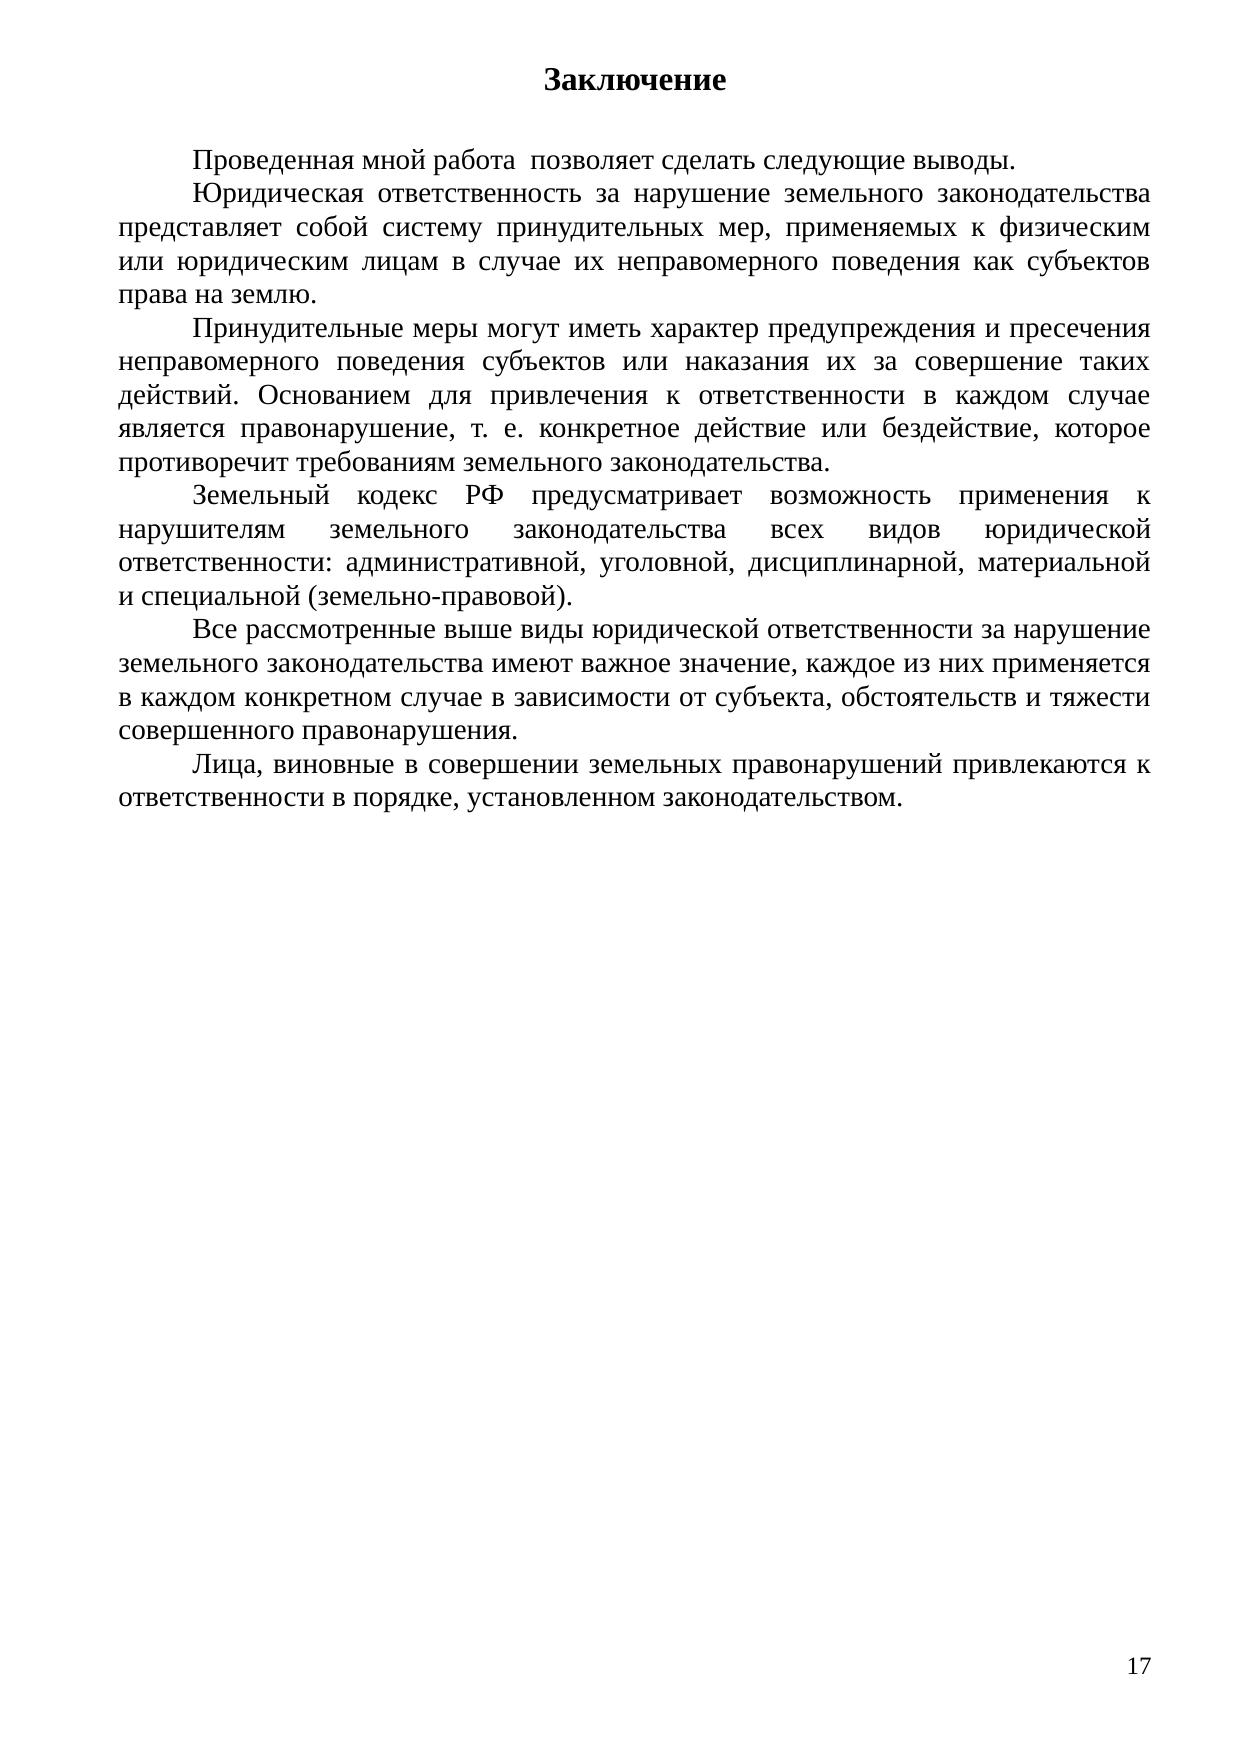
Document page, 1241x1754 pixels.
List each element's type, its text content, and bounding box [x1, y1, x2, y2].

text Земельный кодекс РФ предусматривает возможность применения к нарушителям земельного законодательства всех видов юридической ответственности: административной, уголовной, дисциплинарной, материальной и специальной (земельно-правовой). [118, 477, 1152, 612]
text Проведенная мной работа позволяет сделать следующие выводы. [118, 142, 1152, 176]
text Юридическая ответственность за нарушение земельного законодательства представляет собой систему принудительных мер, применяемых к физическим или юридическим лицам в случае их неправомерного поведения как субъектов права на землю. [118, 176, 1152, 310]
text Лица, виновные в совершении земельных правонарушений привлекаются к ответственности в порядке, установленном законодательством. [118, 746, 1152, 813]
text Все рассмотренные выше виды юридической ответственности за нарушение земельного законодательства имеют важное значение, каждое из них применяется в каждом конкретном случае в зависимости от субъекта, обстоятельств и тяжести совершенного правонарушения. [118, 612, 1152, 746]
subtitle Заключение [118, 59, 1152, 97]
text Принудительные меры могут иметь характер предупреждения и пресечения неправомерного поведения субъектов или наказания их за совершение таких действий. Основанием для привлечения к ответственности в каждом случае является правонарушение, т. е. конкретное действие или бездействие, которое противоречит требованиям земельного законодательства. [118, 310, 1152, 477]
